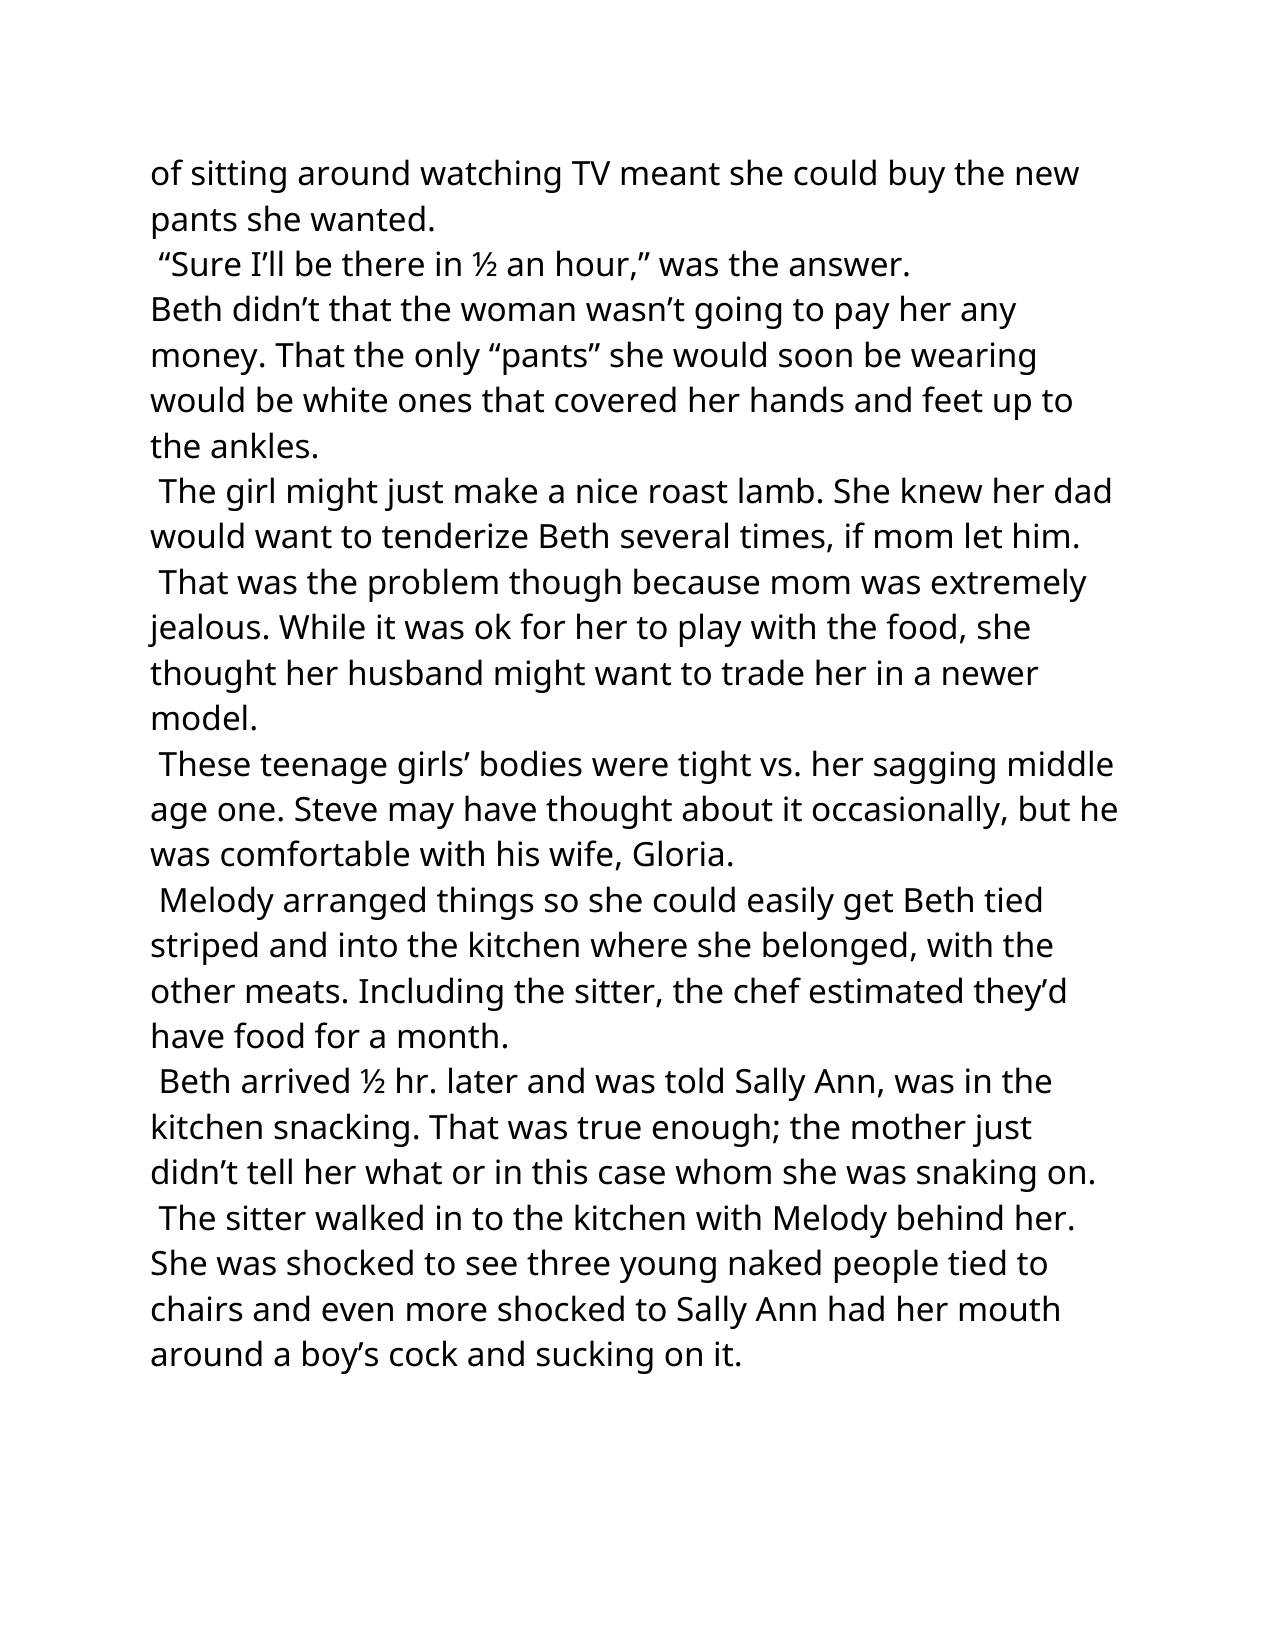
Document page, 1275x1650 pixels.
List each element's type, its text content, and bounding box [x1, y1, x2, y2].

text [150, 150, 1125, 241]
text That was the problem though because mom was extremely jealous. While it was ok for her to play with the food, she thought her husband might want to trade her in a newer model. [150, 559, 1125, 740]
text Beth arrived ½ hr. later and was told Sally Ann, was in the kitchen snacking. That was true enough; the mother just didn’t tell her what or in this case whom she was snaking on. [150, 1058, 1125, 1194]
text The girl might just make a nice roast lamb. She knew her dad would want to tenderize Beth several times, if mom let him. [150, 468, 1125, 559]
text Melody arranged things so she could easily get Beth tied striped and into the kitchen where she belonged, with the other meats. Including the sitter, the chef estimated they’d have food for a month. [150, 877, 1125, 1058]
text Beth didn’t that the woman wasn’t going to pay her any money. That the only “pants” she would soon be wearing would be white ones that covered her hands and feet up to the ankles. [150, 286, 1125, 468]
text “Sure I’ll be there in ½ an hour,” was the answer. [150, 241, 1125, 286]
text These teenage girls’ bodies were tight vs. her sagging middle age one. Steve may have thought about it occasionally, but he was comfortable with his wife, Gloria. [150, 740, 1125, 877]
text The sitter walked in to the kitchen with Melody behind her. She was shocked to see three young naked people tied to chairs and even more shocked to Sally Ann had her mouth around a boy’s cock and sucking on it. [150, 1194, 1125, 1376]
